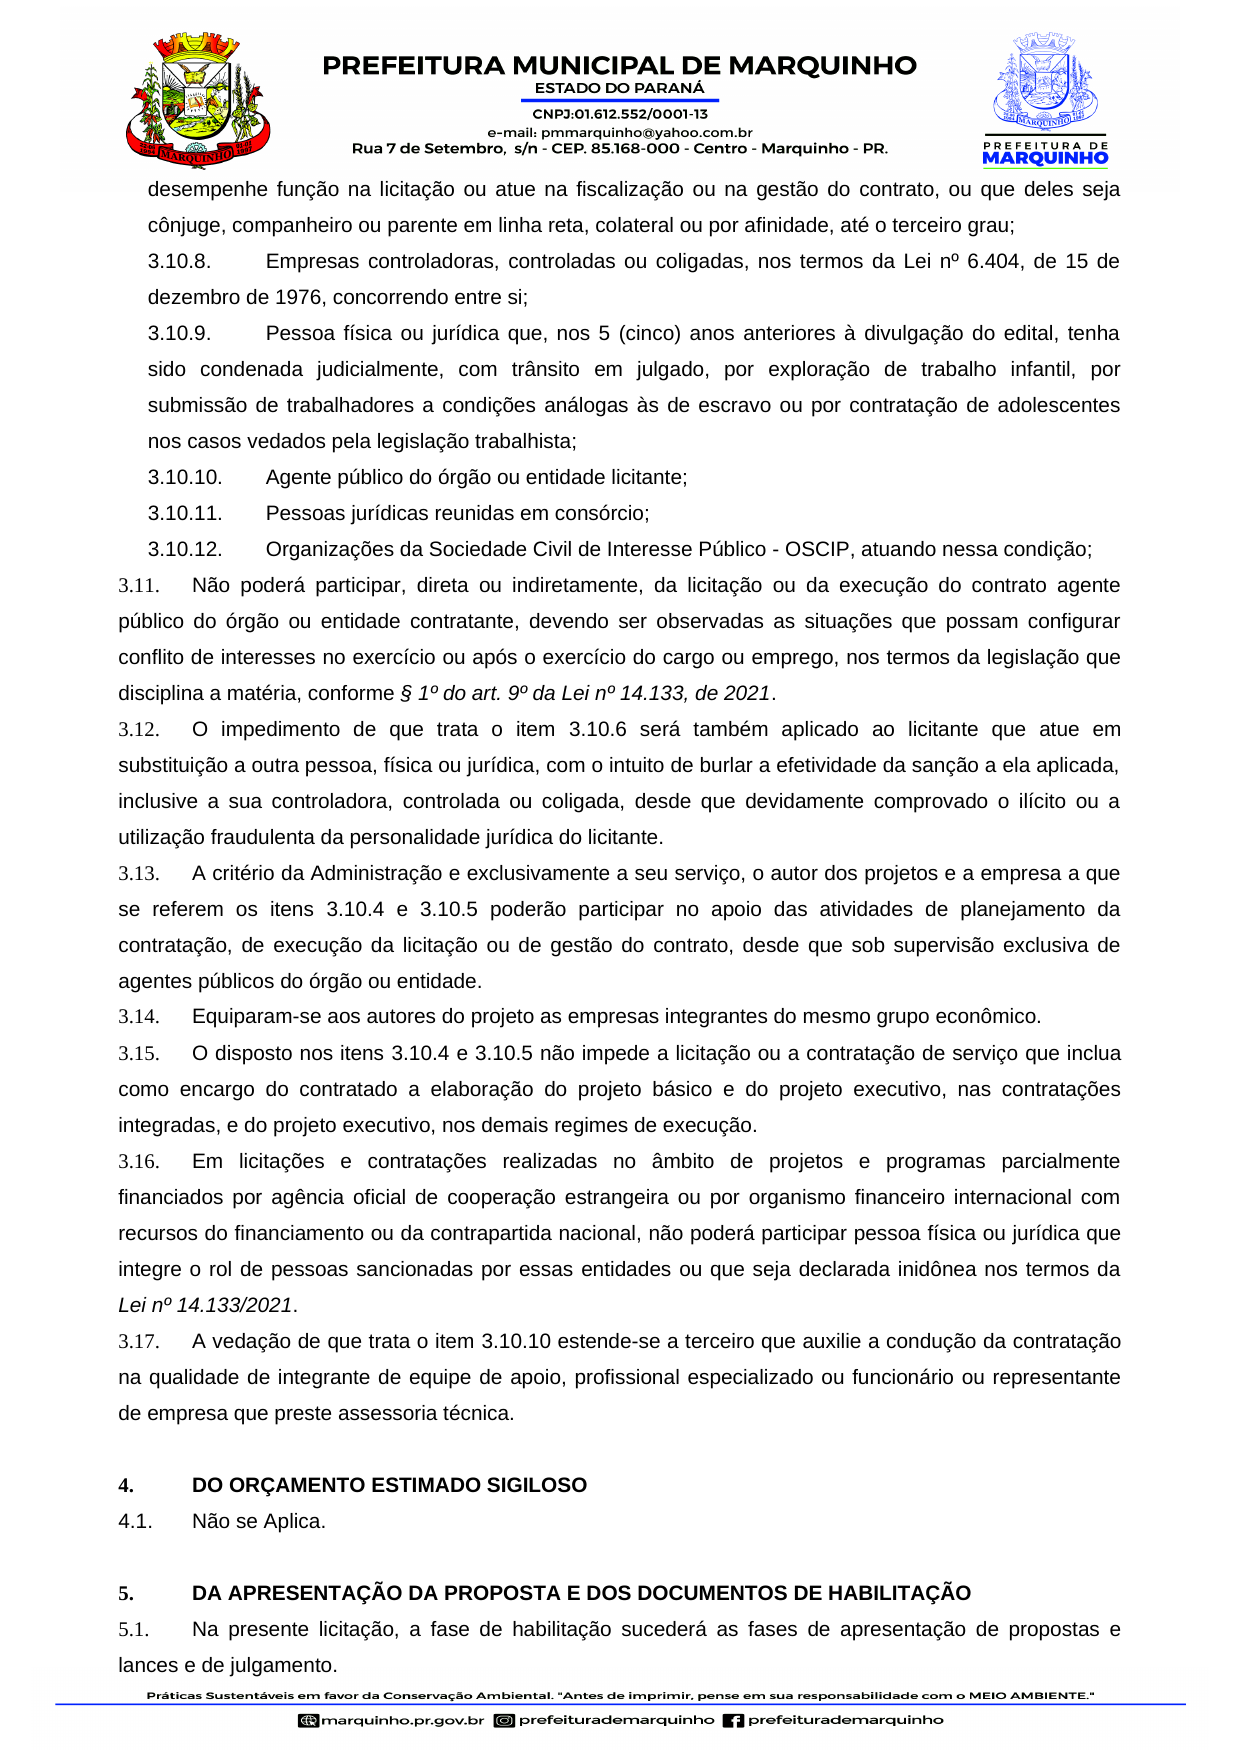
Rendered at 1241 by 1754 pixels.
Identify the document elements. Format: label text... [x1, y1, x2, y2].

text Agente público do órgão ou entidade licitante; [148, 465, 1122, 489]
text Na presente licitação, a fase de habilitação sucederá as fases de apresentação de propostas e lances e de julgamento. [118, 1617, 1122, 1677]
text DO ORÇAMENTO ESTIMADO SIGILOSO [118, 1472, 1122, 1497]
picture [59, 6, 1180, 192]
text O impedimento de que trata o item 3.10.6 será também aplicado ao licitante que atue em substituição a outra pessoa, física ou jurídica, com o intuito de burlar a efetividade da sanção a ela aplicada, inclusive a sua controladora, controlada ou coligada, desde que devidamente comprovado o ilícito ou a utilização fraudulenta da personalidade jurídica do licitante. [118, 716, 1122, 848]
text Pessoa física ou jurídica que, nos 5 (cinco) anos anteriores à divulgação do edital, tenha sido condenada judicialmente, com trânsito em julgado, por exploração de trabalho infantil, por submissão de trabalhadores a condições análogas às de escravo ou por contratação de adolescentes nos casos vedados pela legislação trabalhista; [148, 321, 1122, 453]
list Pessoas jurídicas reunidas em consórcio; [148, 501, 1122, 524]
text Não se Aplica. [118, 1509, 1122, 1533]
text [148, 177, 1122, 237]
list Organizações da Sociedade Civil de Interesse Público - OSCIP, atuando nessa condição; [148, 537, 1122, 561]
text DA APRESENTAÇÃO DA PROPOSTA E DOS DOCUMENTOS DE HABILITAÇÃO [118, 1581, 1122, 1605]
text Em licitações e contratações realizadas no âmbito de projetos e programas parcialmente financiados por agência oficial de cooperação estrangeira ou por organismo financeiro internacional com recursos do financiamento ou da contrapartida nacional, não poderá participar pessoa física ou jurídica que integre o rol de pessoas sancionadas por essas entidades ou que seja declarada inidônea nos termos da Lei nº 14.133/2021. [118, 1149, 1122, 1317]
text A critério da Administração e exclusivamente a seu serviço, o autor dos projetos e a empresa a que se referem os itens 3.10.4 e 3.10.5 poderão participar no apoio das atividades de planejamento da contratação, de execução da licitação ou de gestão do contrato, desde que sob supervisão exclusiva de agentes públicos do órgão ou entidade. [118, 860, 1122, 992]
picture [31, 1667, 1210, 1750]
text Equiparam-se aos autores do projeto as empresas integrantes do mesmo grupo econômico. [118, 1004, 1122, 1028]
text Não poderá participar, direta ou indiretamente, da licitação ou da execução do contrato agente público do órgão ou entidade contratante, devendo ser observadas as situações que possam configurar conflito de interesses no exercício ou após o exercício do cargo ou emprego, nos termos da legislação que disciplina a matéria, conforme § 1º do art. 9º da Lei nº 14.133, de 2021. [118, 572, 1122, 704]
text A vedação de que trata o item 3.10.10 estende-se a terceiro que auxilie a condução da contratação na qualidade de integrante de equipe de apoio, profissional especializado ou funcionário ou representante de empresa que preste assessoria técnica. [118, 1328, 1122, 1424]
text Empresas controladoras, controladas ou coligadas, nos termos da Lei nº 6.404, de 15 de dezembro de 1976, concorrendo entre si; [148, 249, 1122, 309]
text O disposto nos itens 3.10.4 e 3.10.5 não impede a licitação ou a contratação de serviço que inclua como encargo do contratado a elaboração do projeto básico e do projeto executivo, nas contratações integradas, e do projeto executivo, nos demais regimes de execução. [118, 1041, 1122, 1137]
